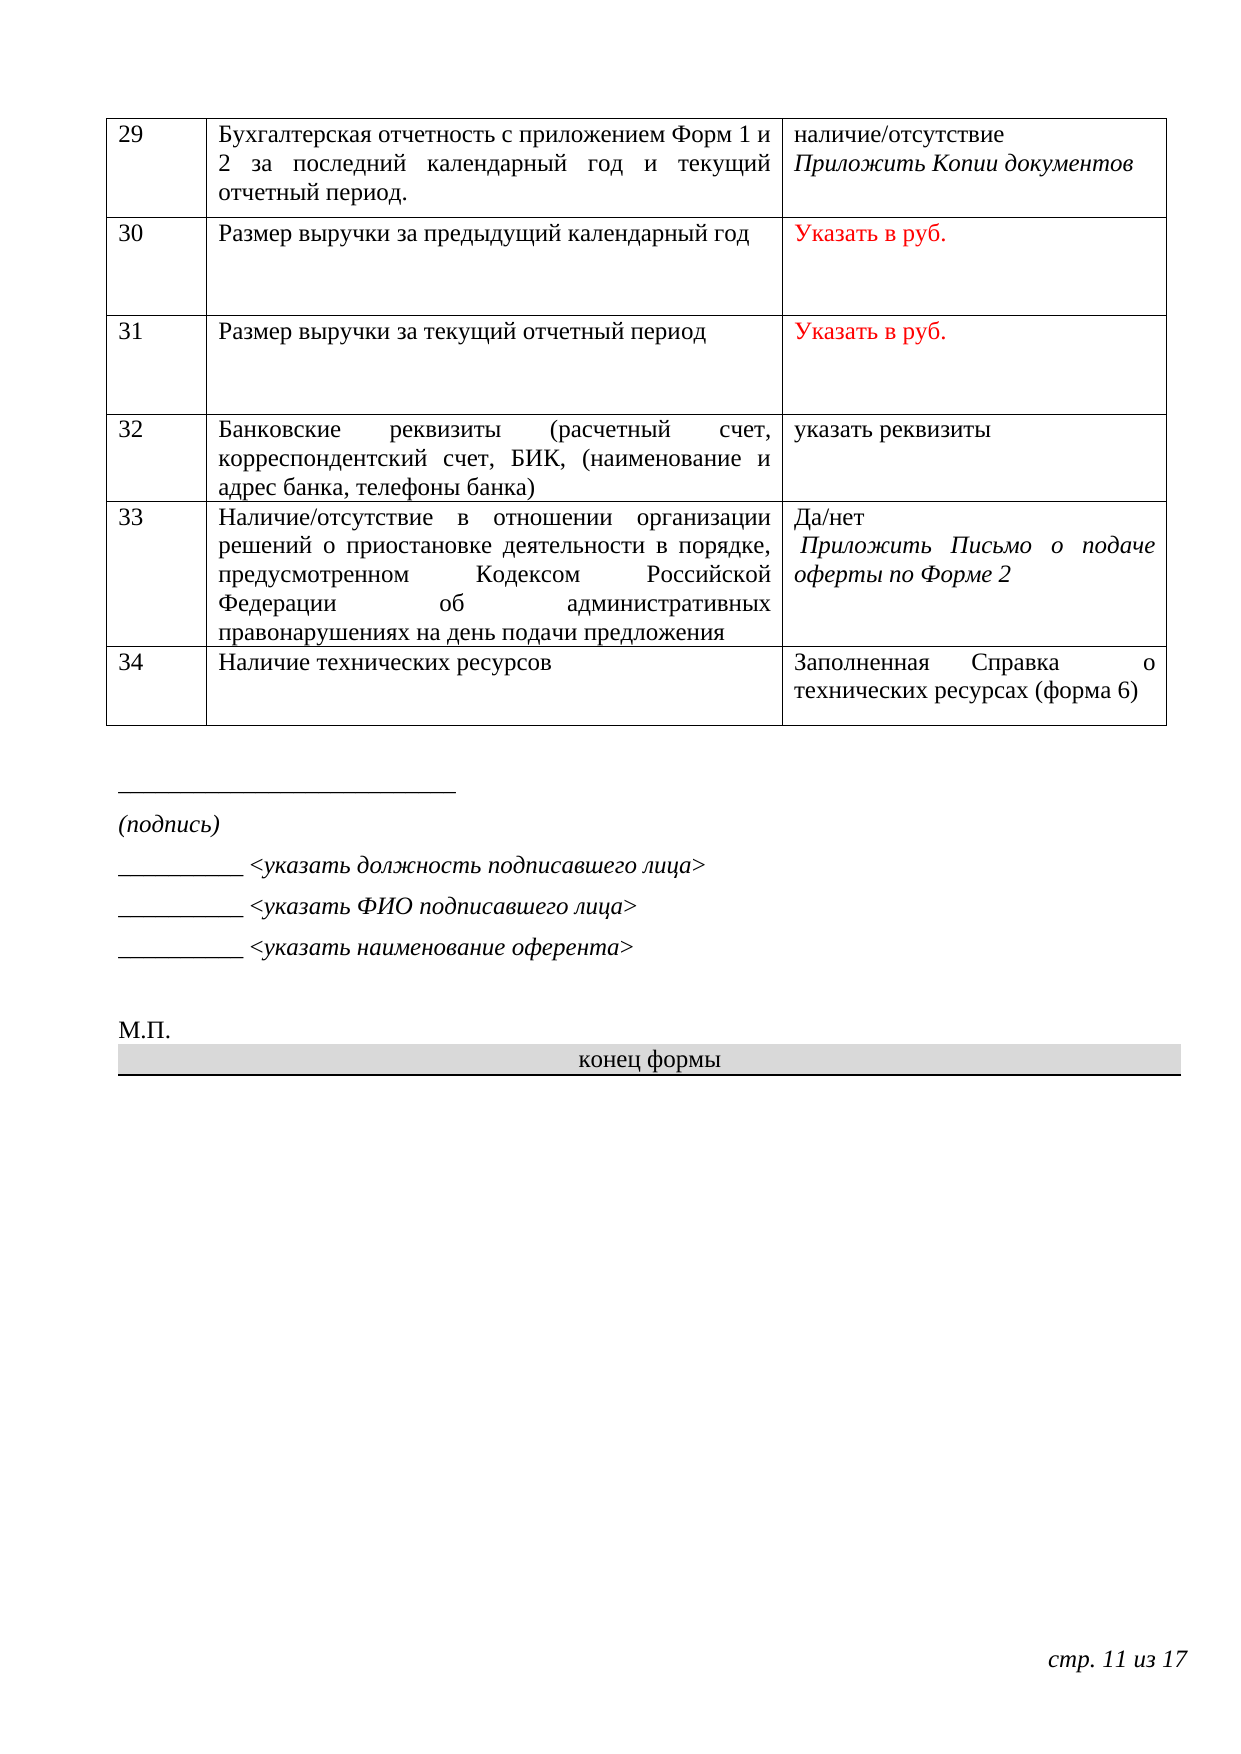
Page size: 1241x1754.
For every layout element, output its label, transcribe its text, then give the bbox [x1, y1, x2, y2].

table_cell Заполненная Справка о технических ресурсах (форма 6) [783, 647, 1166, 725]
text конец формы [118, 1044, 1181, 1074]
table_cell Размер выручки за текущий отчетный период [207, 316, 782, 413]
text __________ <указать ФИО подписавшего лица> [118, 891, 1181, 920]
text __________ <указать наименование оферента> [118, 932, 1181, 961]
table_cell Банковские реквизиты (расчетный счет, корреспондентский счет, БИК, (наименование и адрес банка, телефоны банка) [207, 415, 782, 501]
table_cell Указать в руб. [783, 218, 1166, 315]
table_cell 29 [107, 119, 206, 217]
text __________ <указать должность подписавшего лица> [118, 850, 1181, 879]
table_cell Наличие технических ресурсов [207, 647, 782, 725]
table_cell наличие/отсутствие Приложить Копии документов [783, 119, 1166, 217]
table_cell 33 [107, 502, 206, 646]
table_cell 34 [107, 647, 206, 725]
table_cell 32 [107, 415, 206, 501]
table_cell Да/нет Приложить Письмо о подаче оферты по Форме 2 [783, 502, 1166, 646]
text М.П. [118, 1015, 1181, 1044]
text (подпись) [118, 809, 1181, 837]
table_cell Бухгалтерская отчетность с приложением Форм 1 и 2 за последний календарный год и текущий отчетный период. [207, 119, 782, 217]
table_cell Указать в руб. [783, 316, 1166, 413]
table_cell 31 [107, 316, 206, 413]
table_cell Размер выручки за предыдущий календарный год [207, 218, 782, 315]
table_cell 30 [107, 218, 206, 315]
text ___________________________ [118, 767, 1181, 796]
table_cell Наличие/отсутствие в отношении организации решений о приостановке деятельности в порядке, предусмотренном Кодексом Российской Федерации об административных правонарушениях на день подачи предложения [207, 502, 782, 646]
table_cell указать реквизиты [783, 415, 1166, 501]
